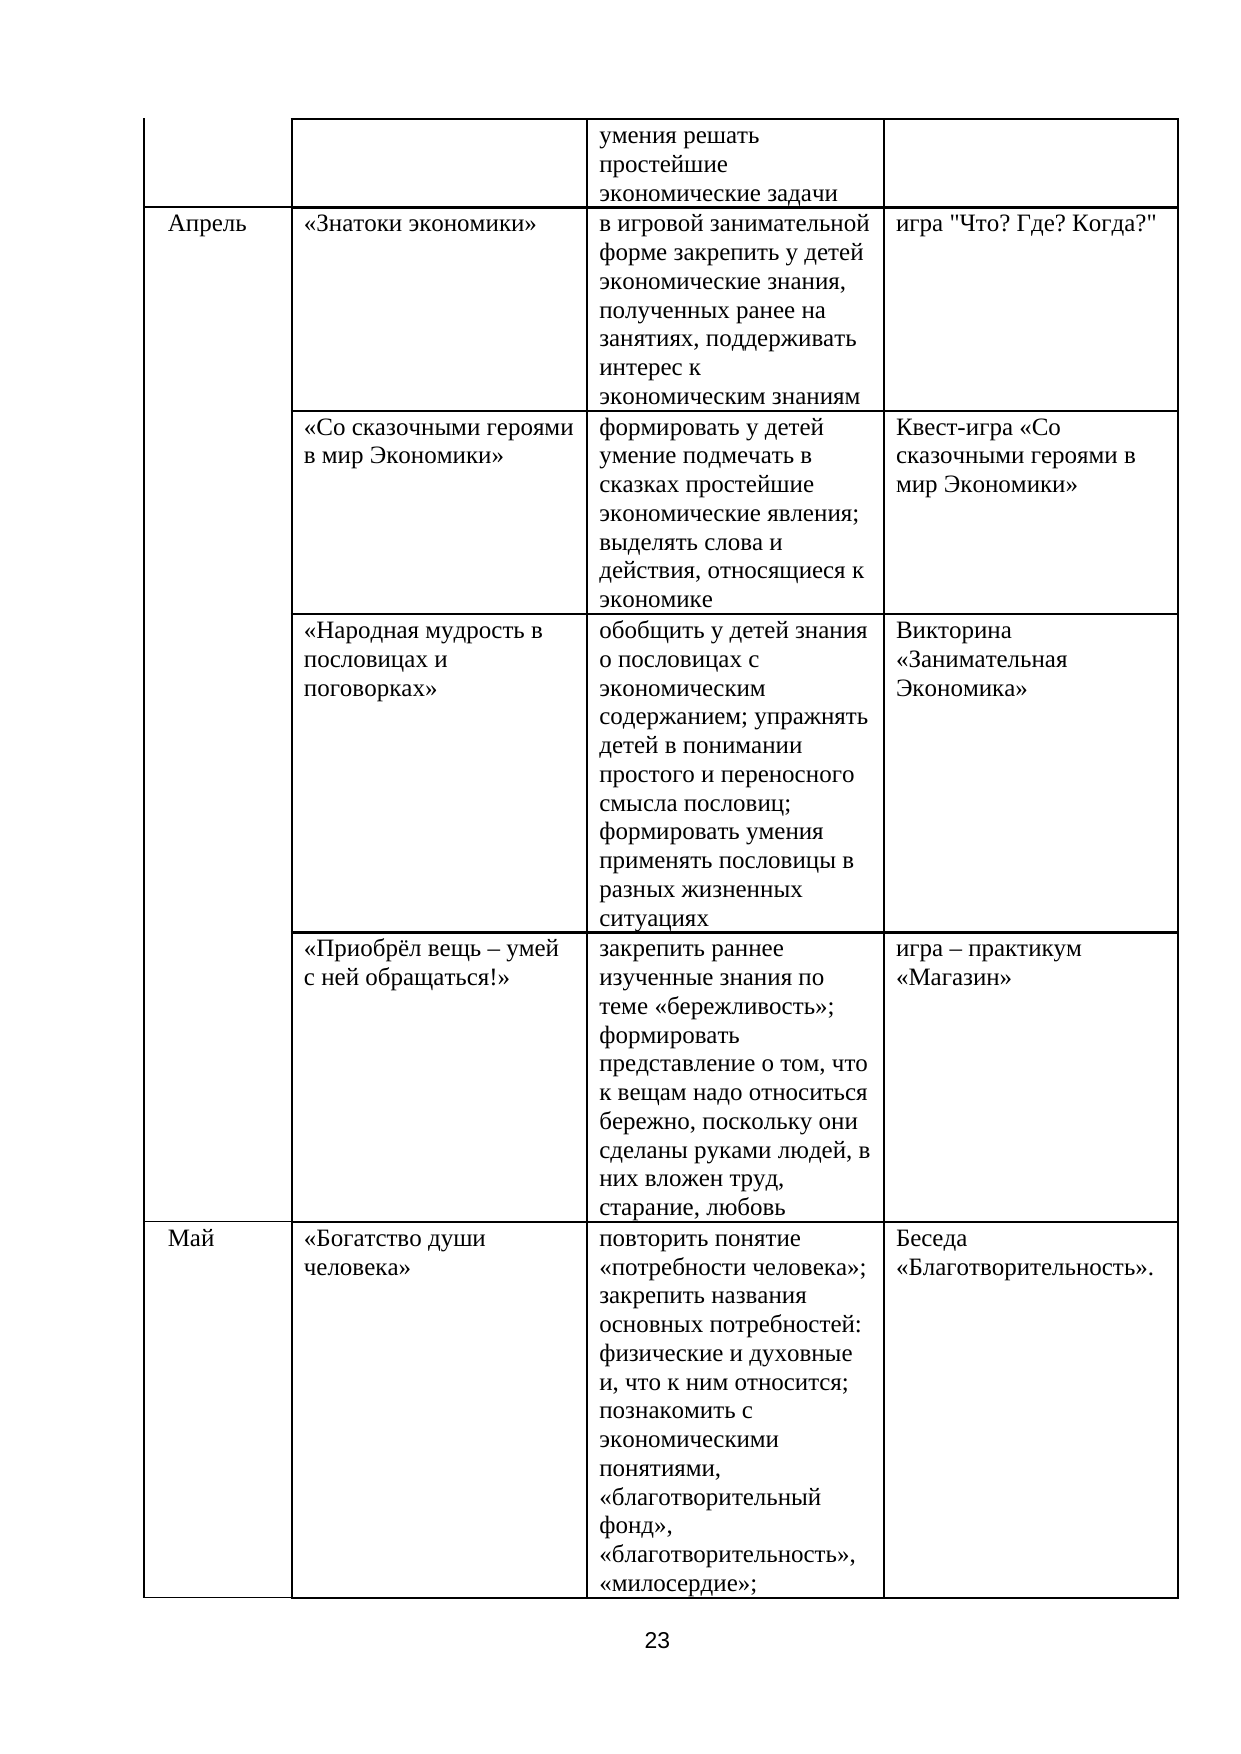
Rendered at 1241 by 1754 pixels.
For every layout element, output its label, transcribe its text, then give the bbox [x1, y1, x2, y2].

table_cell «Приобрёл вещь – умей с ней обращаться!» [293, 934, 586, 1221]
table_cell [293, 120, 586, 206]
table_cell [293, 1223, 586, 1597]
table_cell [588, 1223, 883, 1597]
table_cell «Знатоки экономики» [293, 209, 586, 410]
table_cell обобщить у детей знания о пословицах с экономическим содержанием; упражнять детей в понимании простого и переносного смысла пословиц; формировать умения применять пословицы в разных жизненных ситуациях [588, 615, 883, 931]
table_cell формировать у детей умение подмечать в сказках простейшие экономические явления; выделять слова и действия, относящиеся к экономике [588, 412, 883, 613]
table_cell «Со сказочными героями в мир Экономики» [293, 412, 586, 613]
table_cell Викторина «Занимательная Экономика» [885, 615, 1177, 931]
table_cell Квест-игра «Со сказочными героями в мир Экономики» [885, 412, 1177, 613]
table_cell «Народная мудрость в пословицах и поговорках» [293, 615, 586, 931]
table_cell в игровой занимательной форме закрепить у детей экономические знания, полученных ранее на занятиях, поддерживать интерес к экономическим знаниям [588, 209, 883, 410]
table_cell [885, 120, 1177, 206]
table_cell Май [145, 1222, 291, 1597]
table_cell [588, 120, 883, 206]
table_cell игра "Что? Где? Когда?" [885, 209, 1177, 410]
table_cell игра – практикум «Магазин» [885, 934, 1177, 1221]
table_cell Апрель [145, 208, 291, 1221]
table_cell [885, 1223, 1177, 1597]
table_cell закрепить раннее изученные знания по теме «бережливость»; формировать представление о том, что к вещам надо относиться бережно, поскольку они сделаны руками людей, в них вложен труд, старание, любовь [588, 934, 883, 1221]
